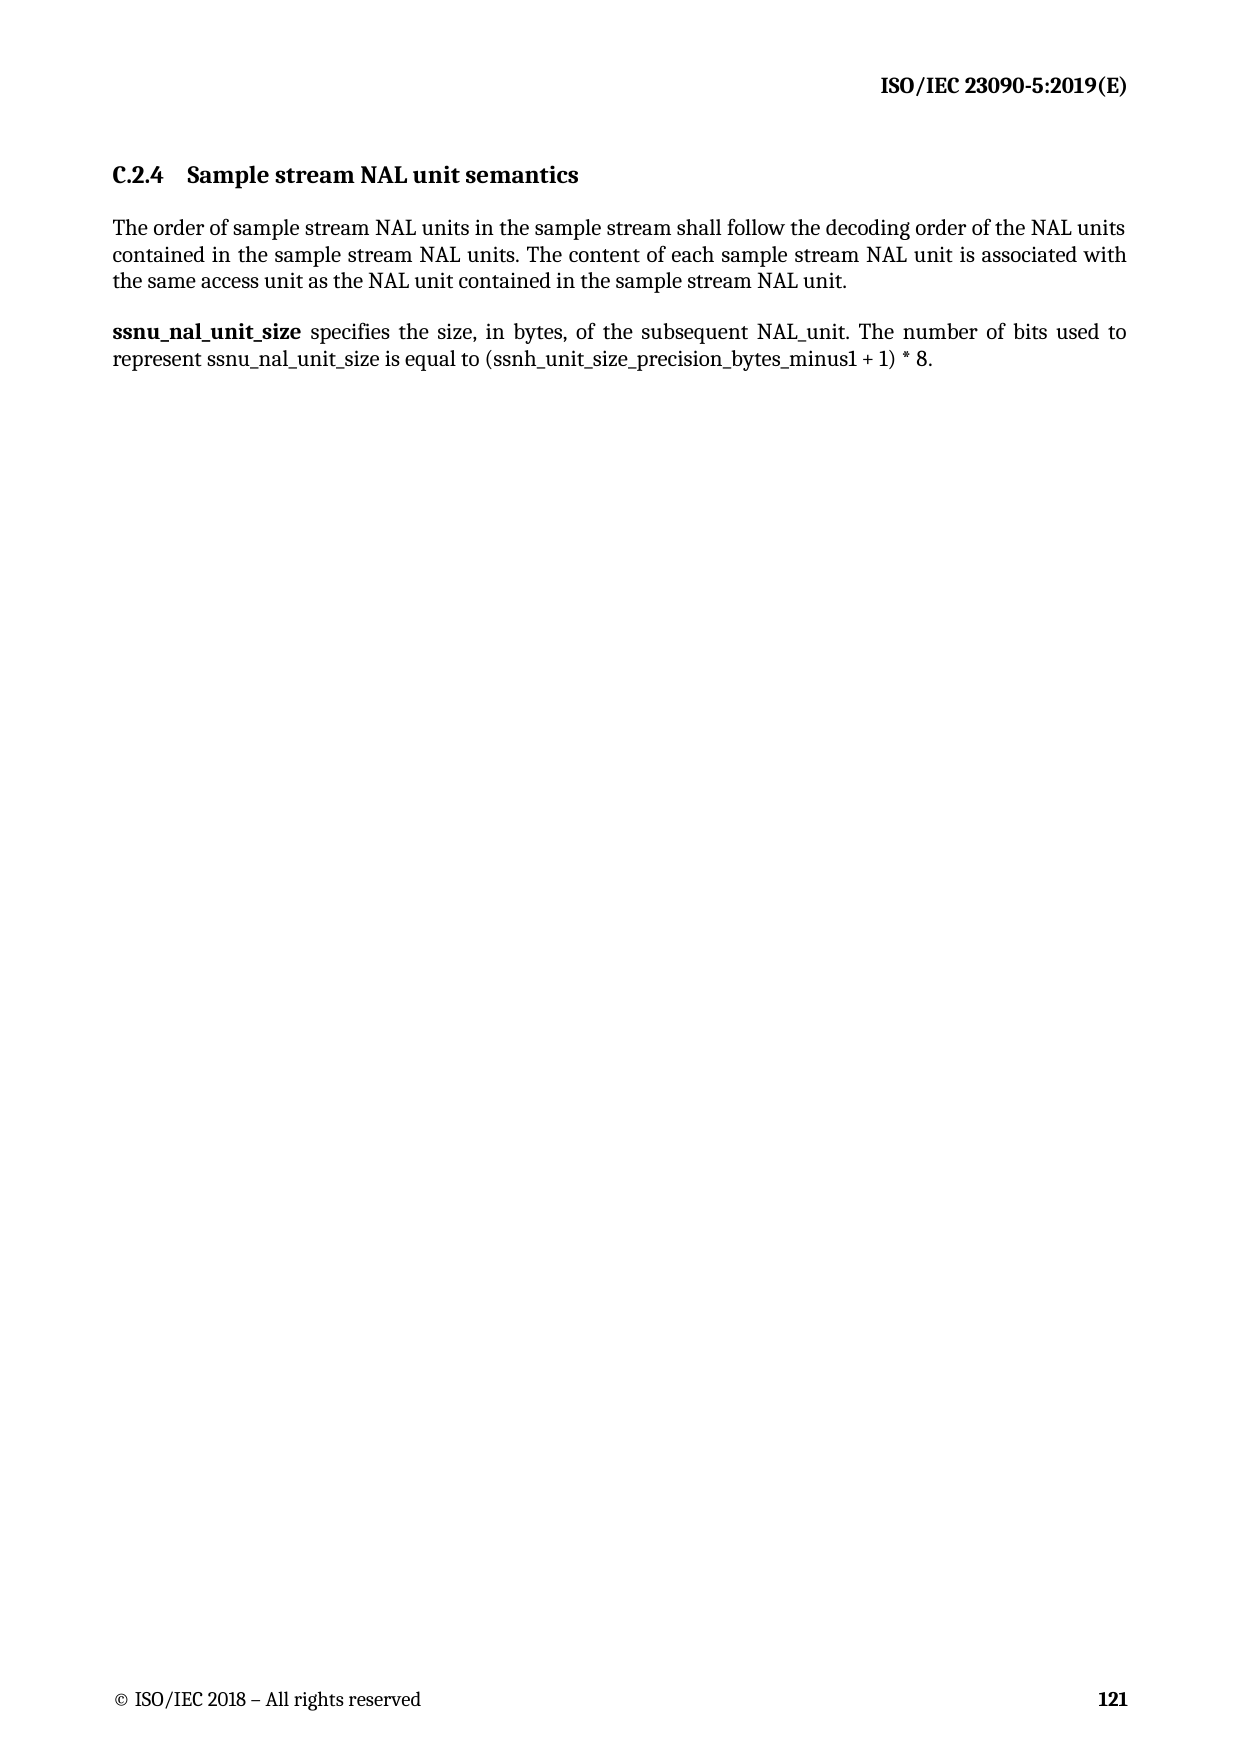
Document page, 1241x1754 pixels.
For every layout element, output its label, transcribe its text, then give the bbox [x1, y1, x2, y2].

text Sample stream NAL unit semantics [112, 161, 1128, 190]
text The order of sample stream NAL units in the sample stream shall follow the decoding order of the NAL units contained in the sample stream NAL units. The content of each sample stream NAL unit is associated with the same access unit as the NAL unit contained in the sample stream NAL unit. [112, 215, 1128, 294]
text ssnu_nal_unit_size specifies the size, in bytes, of the subsequent NAL_unit. The number of bits used to represent ssnu_nal_unit_size is equal to (ssnh_unit_size_precision_bytes_minus1 + 1) * 8. [112, 319, 1128, 372]
